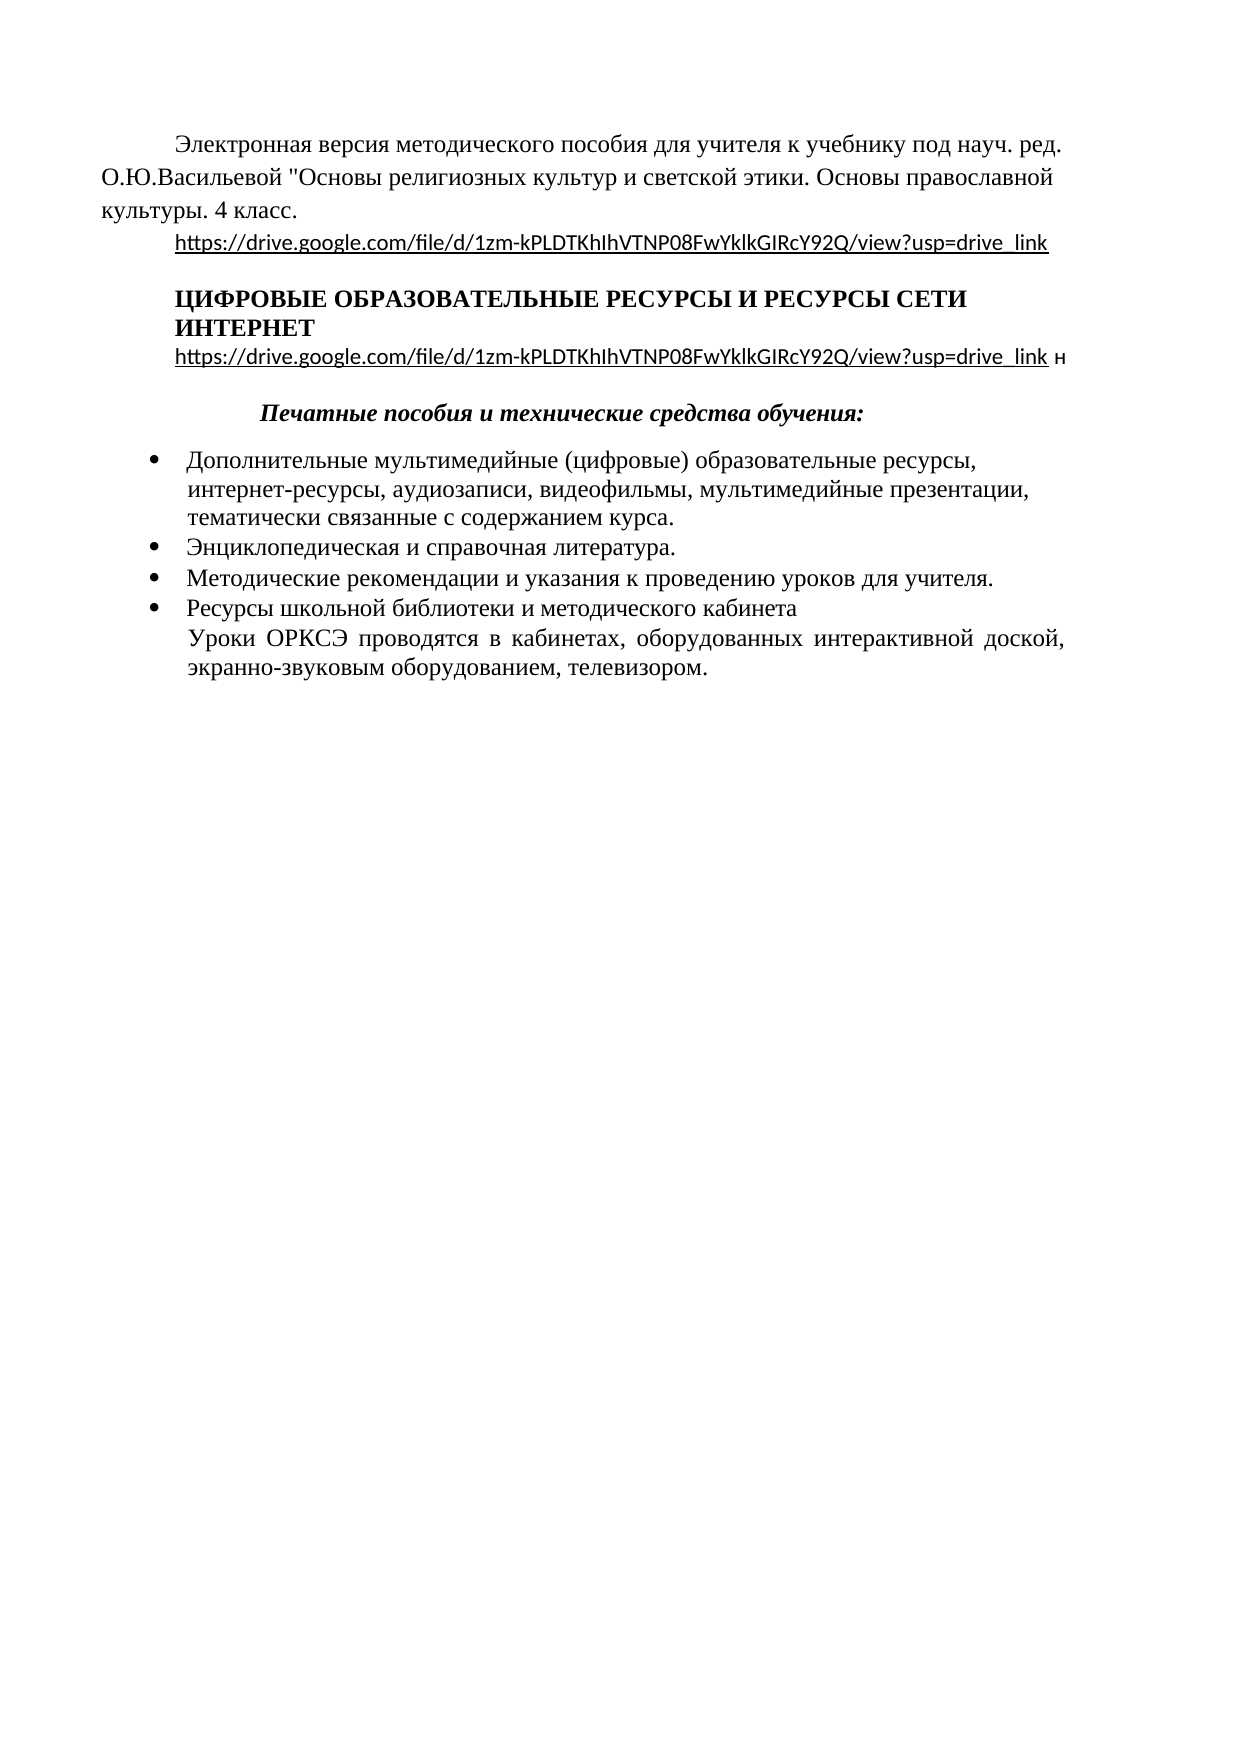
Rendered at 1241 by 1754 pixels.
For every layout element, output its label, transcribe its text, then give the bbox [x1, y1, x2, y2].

text https://drive.google.com/file/d/1zm-kPLDTKhIhVTNP08FwYklkGIRcY92Q/view?usp=drive_link [101, 228, 1152, 256]
list Ресурсы школьной библиотеки и методического кабинета [150, 592, 1152, 623]
text https://drive.google.com/file/d/1zm-kPLDTKhIhVTNP08FwYklkGIRcY92Q/view?usp=drive_link н [101, 342, 1152, 370]
text ЦИФРОВЫЕ ОБРАЗОВАТЕЛЬНЫЕ РЕСУРСЫ И РЕСУРСЫ СЕТИ [101, 284, 1152, 313]
list Методические рекомендации и указания к проведению уроков для учителя. [150, 562, 1152, 592]
subtitle Печатные пособия и технические средства обучения: [186, 398, 1152, 427]
list Дополнительные мультимедийные (цифровые) образовательные ресурсы, интернет-ресурсы, аудиозаписи, видеофильмы, мультимедийные презентации, тематически связанные с содержанием курса. [150, 446, 1082, 531]
text Электронная версия методического пособия для учителя к учебнику под науч. ред. О.Ю.Васильевой "Основы религиозных культур и светской этики. Основы православной культуры. 4 класс. [101, 129, 1152, 224]
text Уроки ОРКСЭ проводятся в кабинетах, оборудованных интерактивной доской, экранно-звуковым оборудованием, телевизором. [187, 623, 1094, 680]
text ИНТЕРНЕТ [101, 313, 1152, 342]
list Энциклопедическая и справочная литература. [150, 531, 1152, 562]
